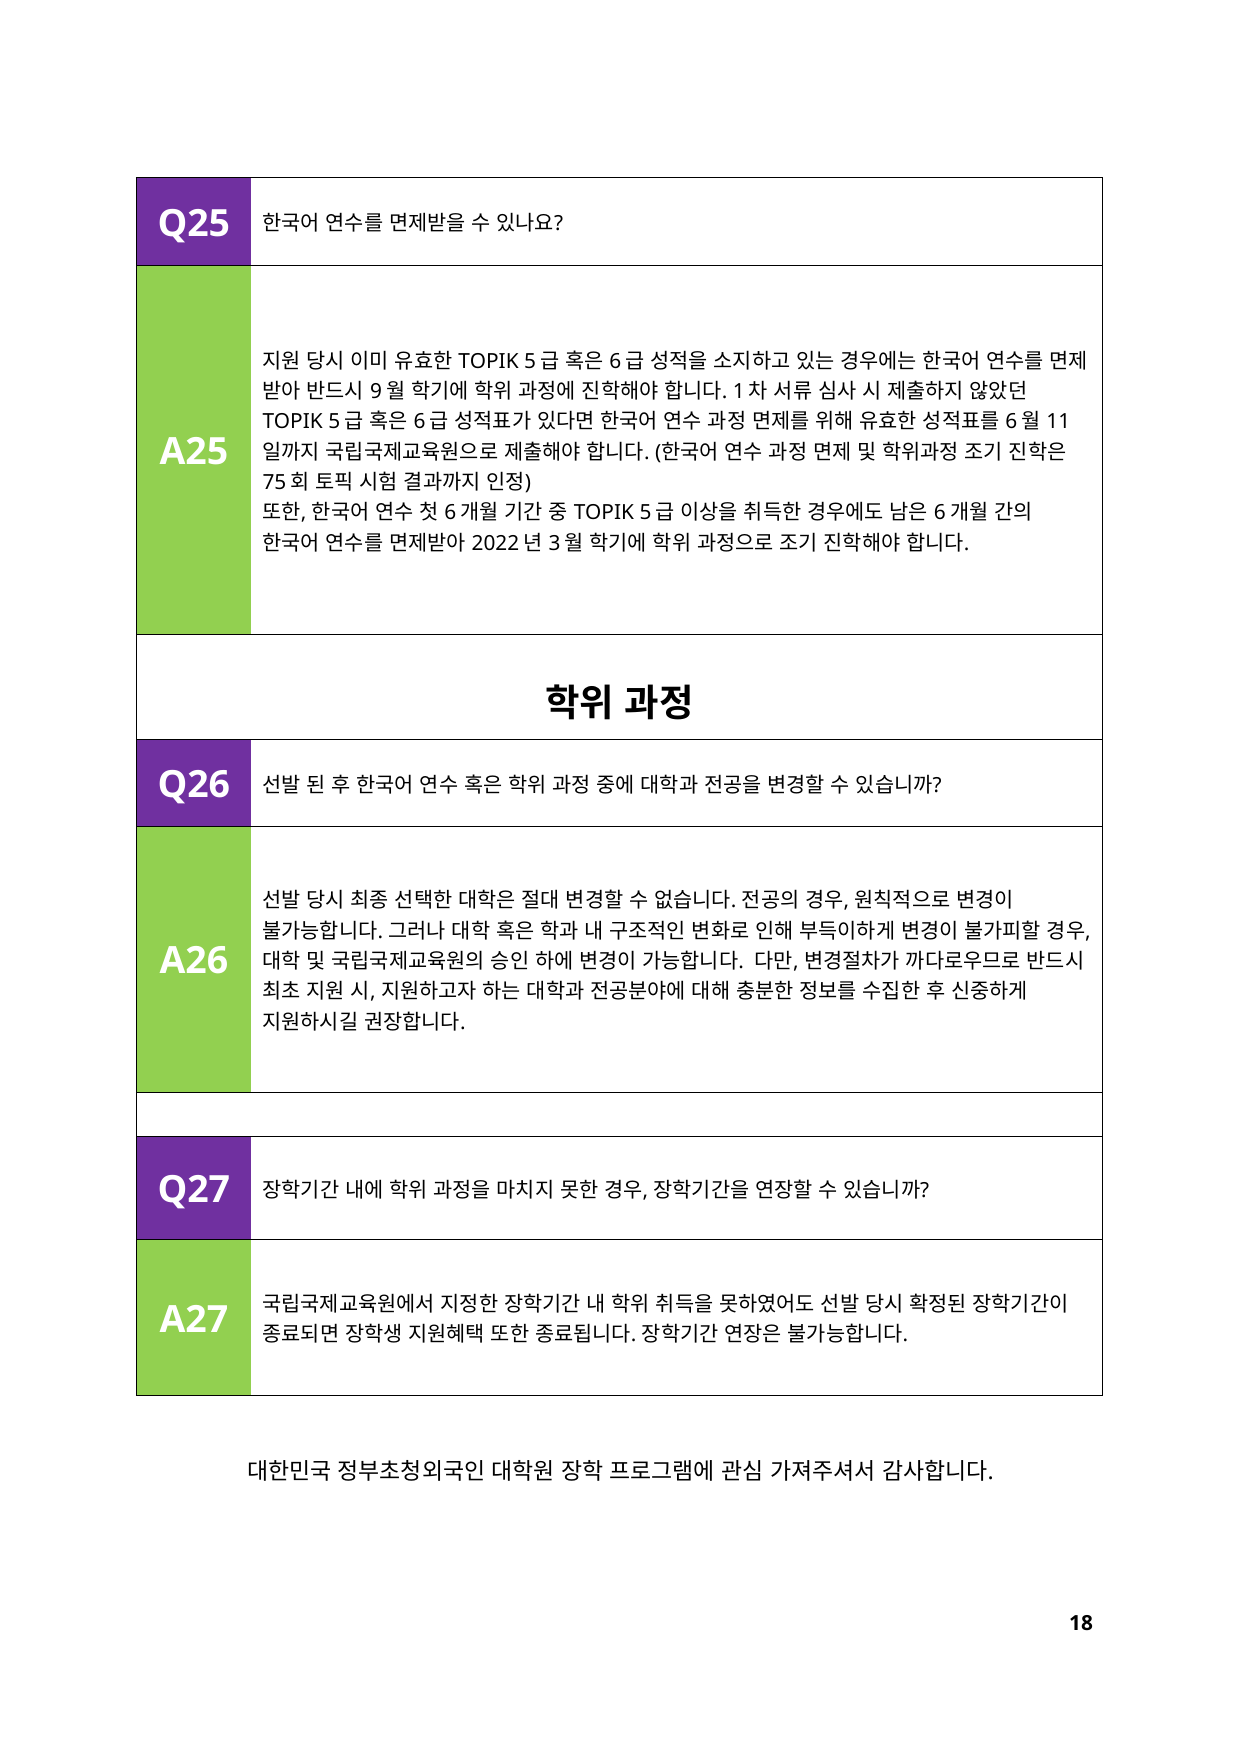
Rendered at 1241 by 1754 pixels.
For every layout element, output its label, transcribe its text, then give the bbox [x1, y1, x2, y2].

table_cell 지원 당시 이미 유효한 TOPIK 5급 혹은 6급 성적을 소지하고 있는 경우에는 한국어 연수를 면제 받아 반드시 9월 학기에 학위 과정에 진학해야 합니다. 1차 서류 심사 시 제출하지 않았던 TOPIK 5급 혹은 6급 성적표가 있다면 한국어 연수 과정 면제를 위해 유효한 성적표를 6월 11일까지 국립국제교육원으로 제출해야 합니다. (한국어 연수 과정 면제 및 학위과정 조기 진학은 75회 토픽 시험 결과까지 인정) 또한, 한국어 연수 첫 6개월 기간 중 TOPIK 5급 이상을 취득한 경우에도 남은 6개월 간의 한국어 연수를 면제받아 2022년 3월 학기에 학위 과정으로 조기 진학해야 합니다. [251, 266, 1102, 634]
table_cell [137, 1093, 1102, 1136]
table_cell Q26 [137, 740, 251, 826]
table_cell A26 [137, 827, 251, 1092]
table_cell Q27 [137, 1137, 251, 1239]
table_cell A27 [137, 1240, 251, 1395]
table_cell Q25 [137, 178, 251, 265]
table_cell 장학기간 내에 학위 과정을 마치지 못한 경우, 장학기간을 연장할 수 있습니까? [251, 1137, 1102, 1239]
table_cell A25 [137, 266, 251, 634]
table_cell 선발 된 후 한국어 연수 혹은 학위 과정 중에 대학과 전공을 변경할 수 있습니까? [251, 740, 1102, 826]
table_cell 한국어 연수를 면제받을 수 있나요? [251, 178, 1102, 265]
table_cell 학위 과정 [137, 635, 1102, 739]
table_cell 선발 당시 최종 선택한 대학은 절대 변경할 수 없습니다. 전공의 경우, 원칙적으로 변경이 불가능합니다. 그러나 대학 혹은 학과 내 구조적인 변화로 인해 부득이하게 변경이 불가피할 경우, 대학 및 국립국제교육원의 승인 하에 변경이 가능합니다. 다만, 변경절차가 까다로우므로 반드시 최초 지원 시, 지원하고자 하는 대학과 전공분야에 대해 충분한 정보를 수집한 후 신중하게 지원하시길 권장합니다. [251, 827, 1102, 1092]
table_cell 국립국제교육원에서 지정한 장학기간 내 학위 취득을 못하였어도 선발 당시 확정된 장학기간이 종료되면 장학생 지원혜택 또한 종료됩니다. 장학기간 연장은 불가능합니다. [251, 1240, 1102, 1395]
text 대한민국 정부초청외국인 대학원 장학 프로그램에 관심 가져주셔서 감사합니다. [148, 1453, 1093, 1486]
